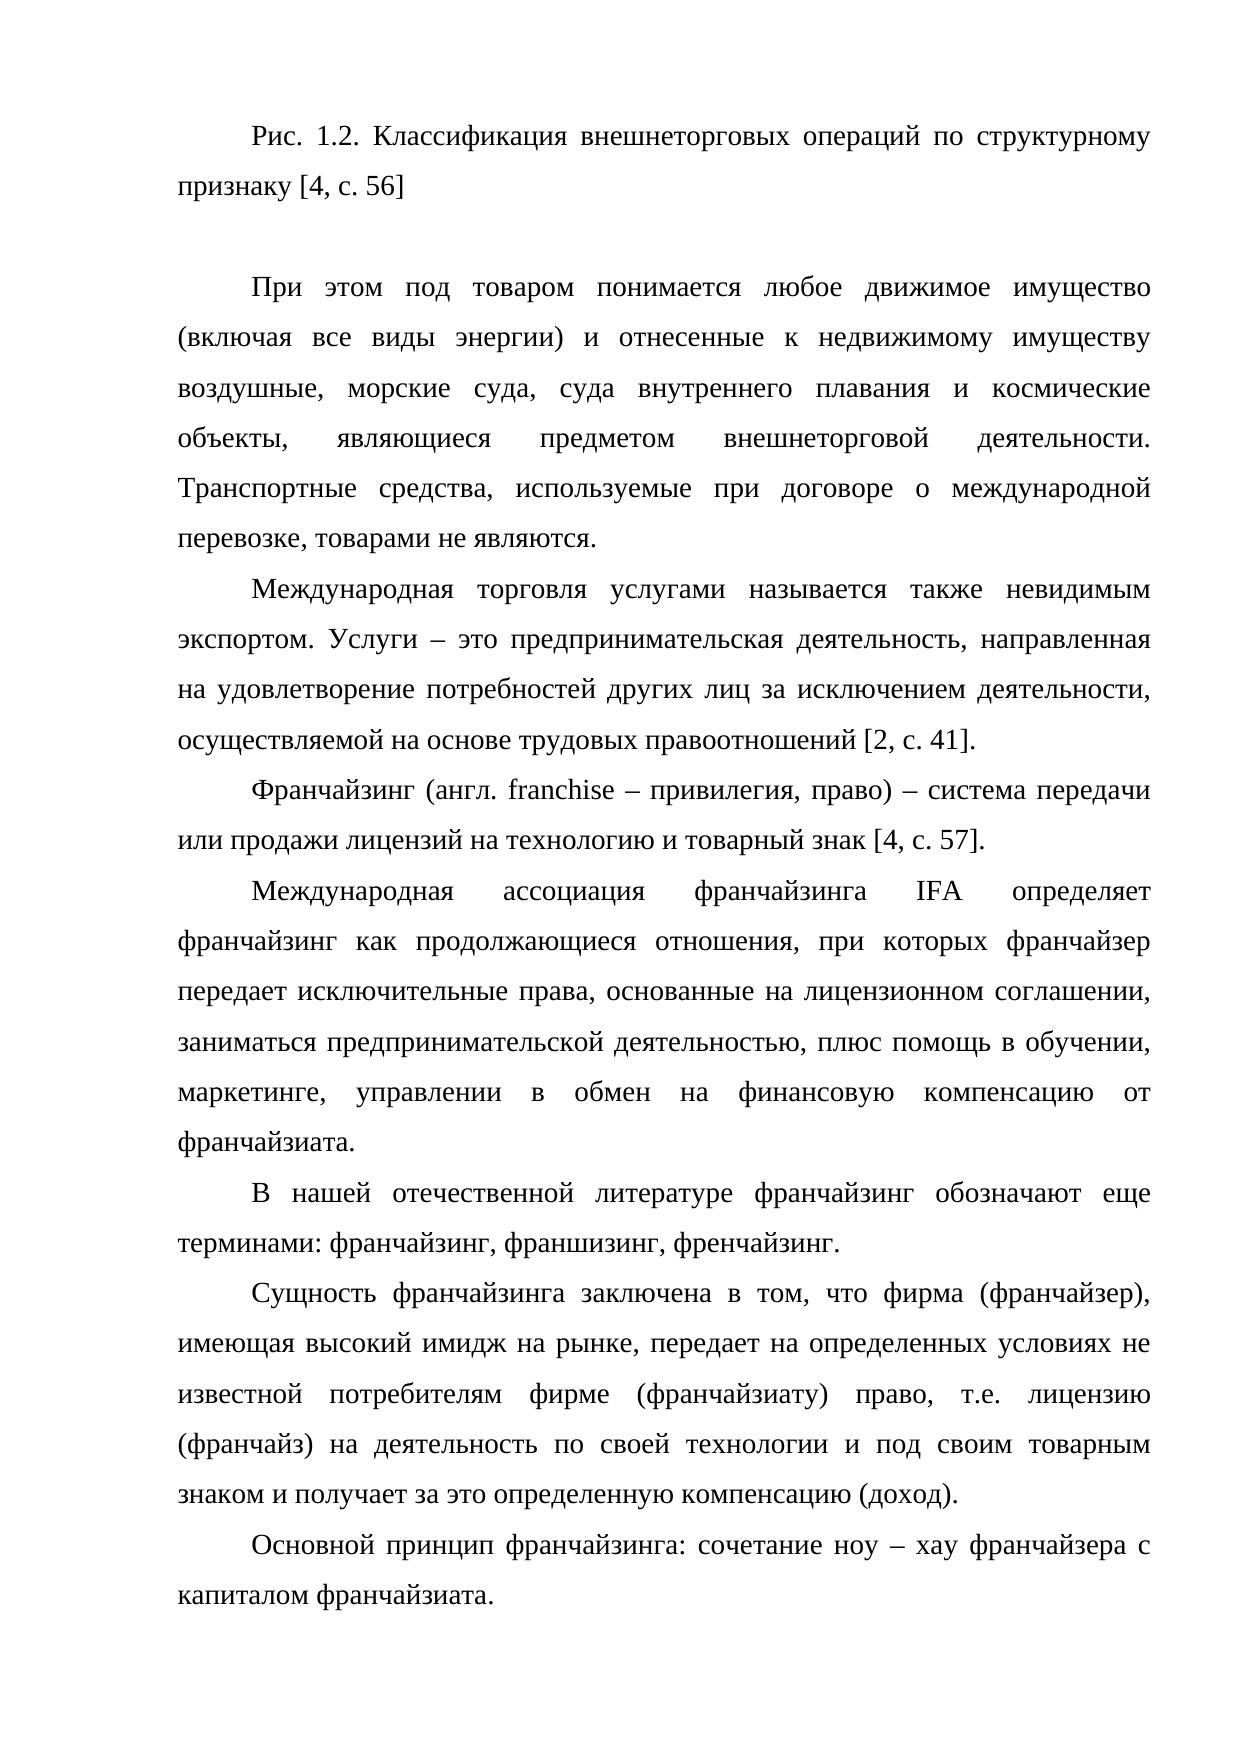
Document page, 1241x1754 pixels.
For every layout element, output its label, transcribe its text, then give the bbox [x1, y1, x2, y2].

text Сущность франчайзинга заключена в том, что фирма (франчайзер), имеющая высокий имидж на рынке, передает на определенных условиях не известной потребителям фирме (франчайзиату) право, т.е. лицензию (франчайз) на деятельность по своей технологии и под своим товарным знаком и получает за это определенную компенсацию (доход). [177, 1275, 1152, 1510]
text Международная торговля услугами называется также невидимым экспортом. Услуги – это предпринимательская деятельность, направленная на удовлетворение потребностей других лиц за исключением деятельности, осуществляемой на основе трудовых правоотношений [2, с. 41]. [177, 571, 1152, 755]
text Рис. 1.2. Классификация внешнеторговых операций по структурному признаку [4, с. 56] [177, 118, 1152, 202]
text Международная ассоциация франчайзинга IFA определяет франчайзинг как продолжающиеся отношения, при которых франчайзер передает исключительные права, основанные на лицензионном соглашении, заниматься предпринимательской деятельностью, плюс помощь в обучении, маркетинге, управлении в обмен на финансовую компенсацию от франчайзиата. [177, 873, 1152, 1158]
text В нашей отечественной литературе франчайзинг обозначают еще терминами: франчайзинг, франшизинг, френчайзинг. [177, 1175, 1152, 1258]
text Основной принцип франчайзинга: сочетание ноу – хау франчайзера с капиталом франчайзиата. [177, 1527, 1152, 1611]
text Франчайзинг (англ. franchise – привилегия, право) – система передачи или продажи лицензий на технологию и товарный знак [4, с. 57]. [177, 772, 1152, 856]
text При этом под товаром понимается любое движимое имущество (включая все виды энергии) и отнесенные к недвижимому имуществу воздушные, морские суда, суда внутреннего плавания и космические объекты, являющиеся предметом внешнеторговой деятельности. Транспортные средства, используемые при договоре о международной перевозке, товарами не являются. [177, 269, 1152, 554]
